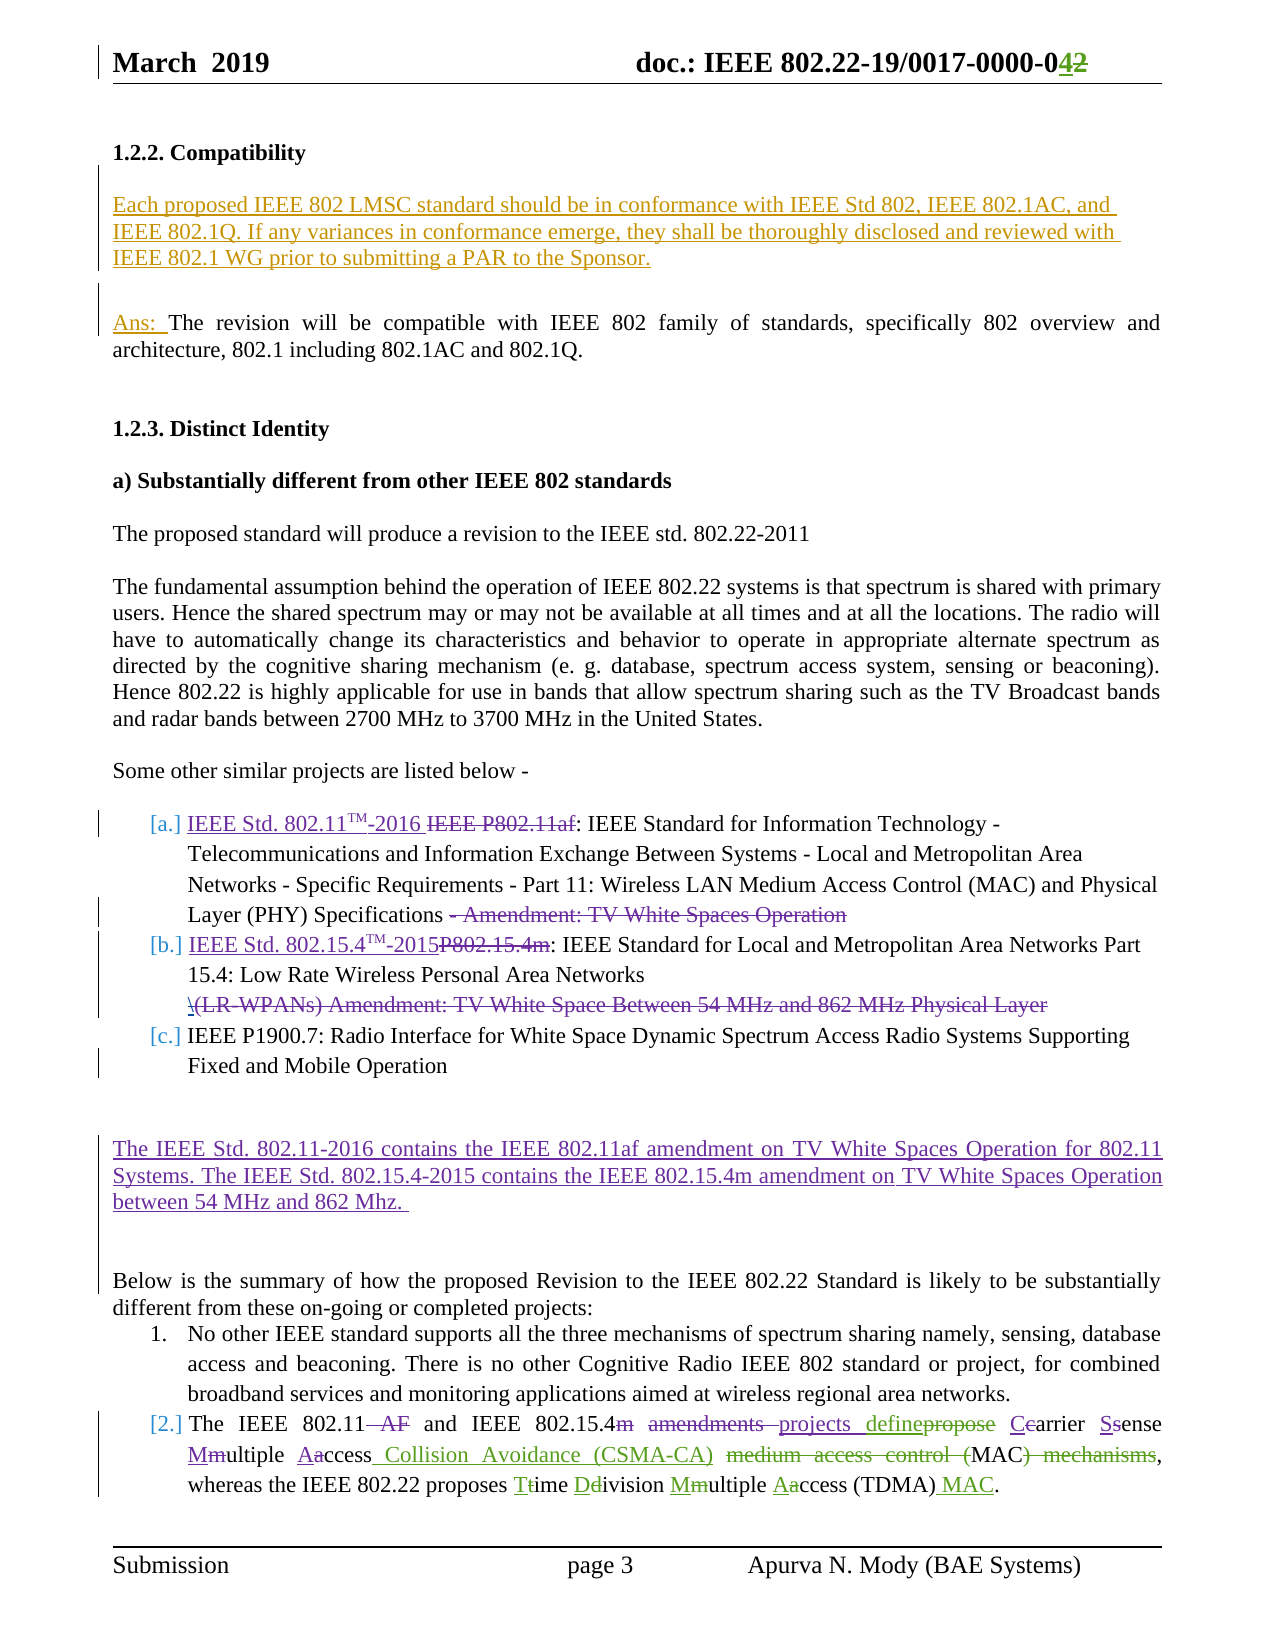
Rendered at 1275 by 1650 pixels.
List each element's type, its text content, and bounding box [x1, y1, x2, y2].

list The IEEE 802.11 and IEEE 802.15.4 arrier ense ultiple ccess MAC, whereas the IEEE 802.22 proposes ime ivision ultiple ccess (TDMA). [150, 1411, 1162, 1497]
text 1.2.2. Compatibility [112, 139, 1162, 165]
text 1.2.3. Distinct Identity [112, 415, 1162, 441]
text Below is the summary of how the proposed Revision to the IEEE 802.22 Standard is likely to be substantially different from these on-going or completed projects: [112, 1267, 1162, 1320]
list IEEE P1900.7: Radio Interface for White Space Dynamic Spectrum Access Radio Systems Supporting Fixed and Mobile Operation [150, 1022, 1162, 1110]
text Some other similar projects are listed below - [112, 757, 1162, 784]
text The fundamental assumption behind the operation of IEEE 802.22 systems is that spectrum is shared with primary users. Hence the shared spectrum may or may not be available at all times and at all the locations. The radio will have to automatically change its characteristics and behavior to operate in appropriate alternate spectrum as directed by the cognitive sharing mechanism (e. g. database, spectrum access system, sensing or beaconing). Hence 802.22 is highly applicable for use in bands that allow spectrum sharing such as the TV Broadcast bands and radar bands between 2700 MHz to 3700 MHz in the United States. [112, 573, 1162, 731]
list : IEEE Standard for Information Technology - Telecommunications and Information Exchange Between Systems - Local and Metropolitan Area Networks - Specific Requirements - Part 11: Wireless LAN Medium Access Control (MAC) and Physical Layer (PHY) Specifications [150, 810, 1162, 927]
text The revision will be compatible with IEEE 802 family of standards, specifically 802 overview and architecture, 802.1 including 802.1AC and 802.1Q. [112, 309, 1162, 362]
list : IEEE Standard for Local and Metropolitan Area Networks Part 15.4: Low Rate Wireless Personal Area Networks [150, 931, 1162, 1018]
text a) Substantially different from other IEEE 802 standards [112, 468, 1162, 494]
text The proposed standard will produce a revision to the IEEE std. 802.22-2011 [112, 520, 1162, 547]
list No other IEEE standard supports all the three mechanisms of spectrum sharing namely, sensing, database access and beaconing. There is no other Cognitive Radio IEEE 802 standard or project, for combined broadband services and monitoring applications aimed at wireless regional area networks. [150, 1320, 1162, 1407]
